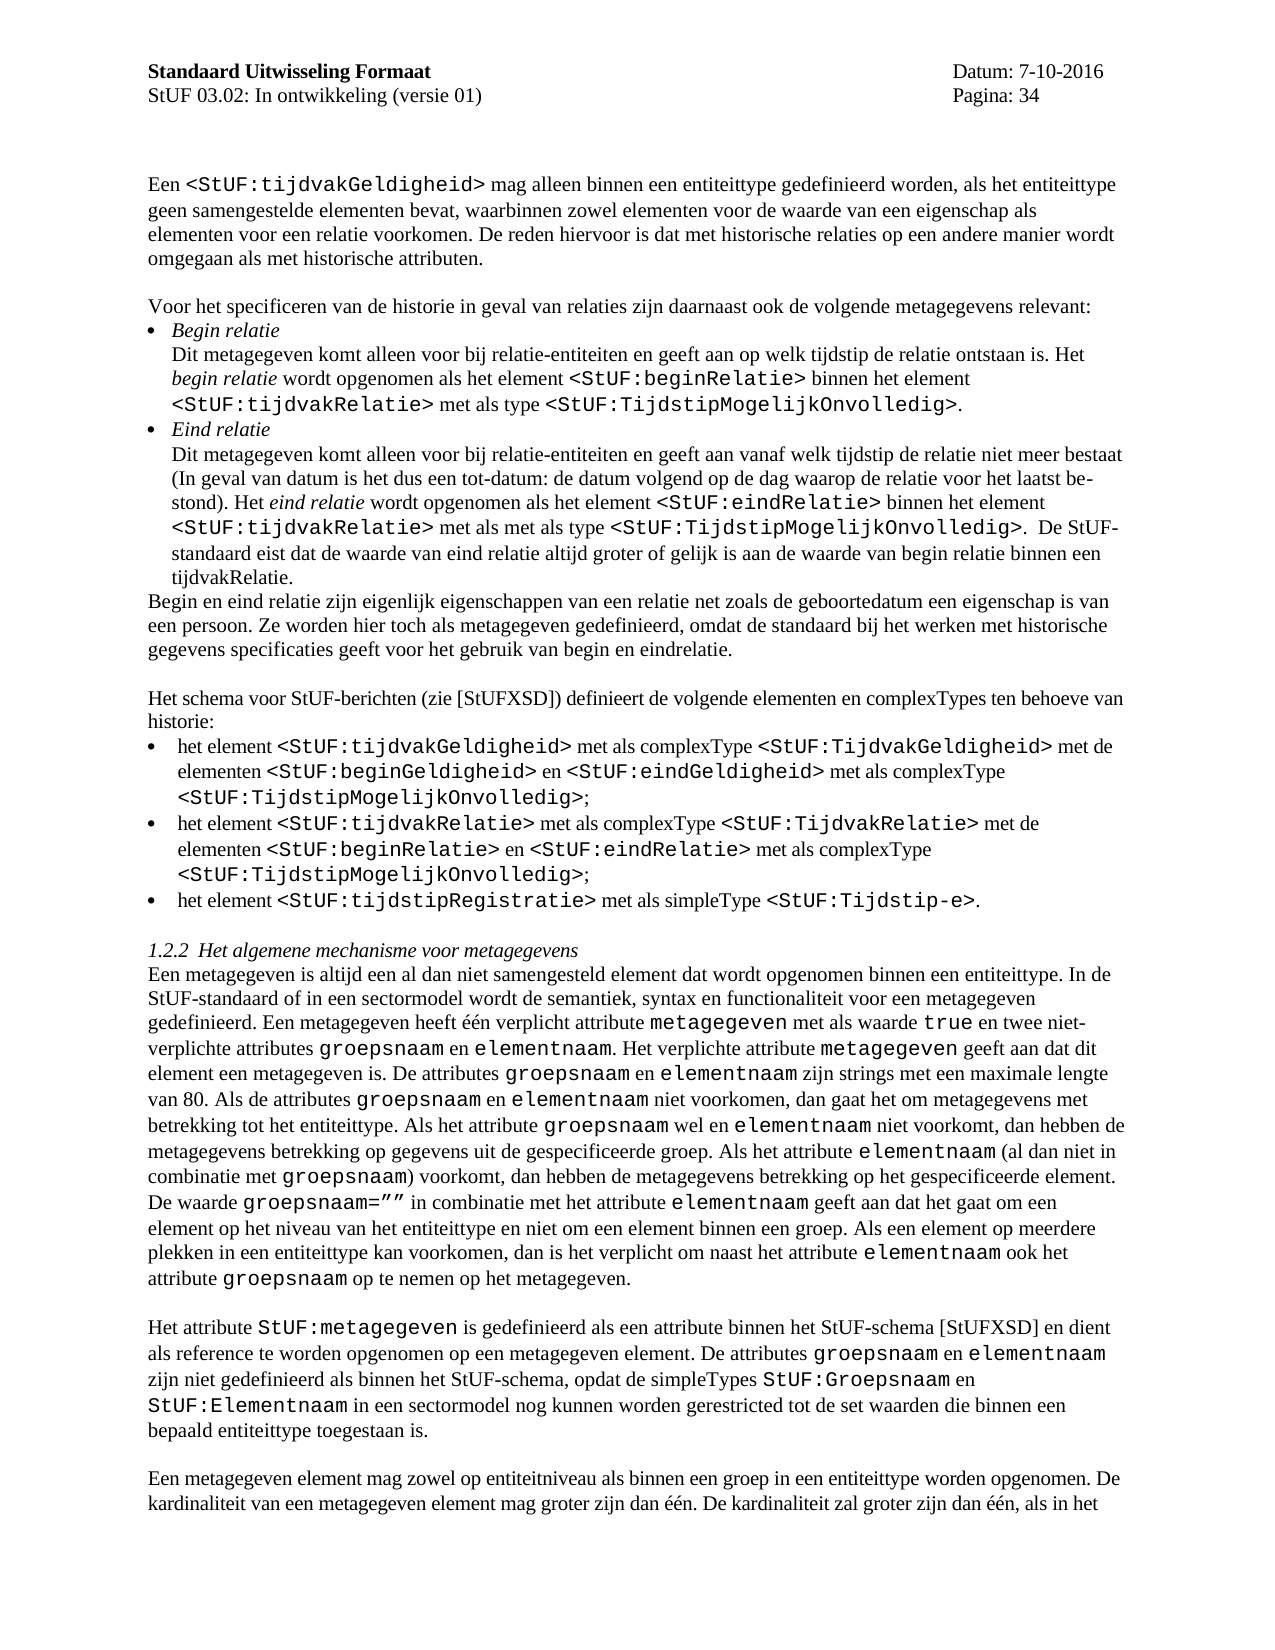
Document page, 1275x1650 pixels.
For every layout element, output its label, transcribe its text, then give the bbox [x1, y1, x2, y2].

text Begin en eind relatie zijn eigenlijk eigenschappen van een relatie net zoals de geboortedatum een eigenschap is van een persoon. Ze worden hier toch als metagegeven gedefinieerd, omdat de standaard bij het werken met historische gegevens specificaties geeft voor het gebruik van begin en eindrelatie. [148, 589, 1127, 661]
list het element <StUF:tijdstipRegistratie> met als simpleType <StUF:Tijdstip-e>. [148, 888, 1127, 914]
text Het attribute StUF:metagegeven is gedefinieerd als een attribute binnen het StUF-schema [StUFXSD] en dient als reference te worden opgenomen op een metagegeven element. De attributes groepsnaam en elementnaam zijn niet gedefinieerd als binnen het StUF-schema, opdat de simpleTypes StUF:Groepsnaam en StUF:Elementnaam in een sectormodel nog kunnen worden gerestricted tot de set waarden die binnen een bepaald entiteittype toegestaan is. [148, 1315, 1127, 1442]
text Voor het specificeren van de historie in geval van relaties zijn daarnaast ook de volgende metagegevens relevant: [148, 294, 1127, 318]
list het element <StUF:tijdvakRelatie> met als complexType <StUF:TijdvakRelatie> met de elementen <StUF:beginRelatie> en <StUF:eindRelatie> met als complexType <StUF:TijdstipMogelijkOnvolledig>; [148, 811, 1127, 888]
text Het schema voor StUF-berichten (zie [StUFXSD]) definieert de volgende elementen en complexTypes ten behoeve van historie: [148, 685, 1127, 733]
text Een <StUF:tijdvakGeldigheid> mag alleen binnen een entiteittype gedefinieerd worden, als het entiteittype geen samengestelde elementen bevat, waarbinnen zowel elementen voor de waarde van een eigenschap als elementen voor een relatie voorkomen. De reden hiervoor is dat met historische relaties op een andere manier wordt omgegaan als met historische attributen. [148, 172, 1127, 270]
list Begin relatie Dit metagegeven komt alleen voor bij relatie-entiteiten en geeft aan op welk tijdstip de relatie ontstaan is. Het begin relatie wordt opgenomen als het element <StUF:beginRelatie> binnen het element <StUF:tijdvakRelatie> met als type <StUF:TijdstipMogelijkOnvolledig>. [148, 318, 1127, 417]
subtitle Het algemene mechanisme voor metagegevens [148, 938, 1127, 962]
list Eind relatie Dit metagegeven komt alleen voor bij relatie-entiteiten en geeft aan vanaf welk tijdstip de relatie niet meer bestaat (In geval van datum is het dus een tot-datum: de datum volgend op de dag waarop de relatie voor het laatst bestond). Het eind relatie wordt opgenomen als het element <StUF:eindRelatie> binnen het element <StUF:tijdvakRelatie> met als met als type <StUF:TijdstipMogelijkOnvolledig>. De StUF-standaard eist dat de waarde van eind relatie altijd groter of gelijk is aan de waarde van begin relatie binnen een tijdvakRelatie. [148, 417, 1127, 589]
text Een metagegeven is altijd een al dan niet samengesteld element dat wordt opgenomen binnen een entiteittype. In de StUF-standaard of in een sectormodel wordt de semantiek, syntax en functionaliteit voor een metagegeven gedefinieerd. Een metagegeven heeft één verplicht attribute metagegeven met als waarde true en twee niet-verplichte attributes groepsnaam en elementnaam. Het verplichte attribute metagegeven geeft aan dat dit element een metagegeven is. De attributes groepsnaam en elementnaam zijn strings met een maximale lengte van 80. Als de attributes groepsnaam en elementnaam niet voorkomen, dan gaat het om metagegevens met betrekking tot het entiteittype. Als het attribute groepsnaam wel en elementnaam niet voorkomt, dan hebben de metagegevens betrekking op gegevens uit de gespecificeerde groep. Als het attribute elementnaam (al dan niet in combinatie met groepsnaam) voorkomt, dan hebben de metagegevens betrekking op het gespecificeerde element. De waarde groepsnaam=”” in combinatie met het attribute elementnaam geeft aan dat het gaat om een element op het niveau van het entiteittype en niet om een element binnen een groep. Als een element op meerdere plekken in een entiteittype kan voorkomen, dan is het verplicht om naast het attribute elementnaam ook het attribute groepsnaam op te nemen op het metagegeven. [148, 962, 1127, 1291]
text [148, 1466, 1127, 1514]
list het element <StUF:tijdvakGeldigheid> met als complexType <StUF:TijdvakGeldigheid> met de elementen <StUF:beginGeldigheid> en <StUF:eindGeldigheid> met als complexType <StUF:TijdstipMogelijkOnvolledig>; [148, 733, 1127, 811]
